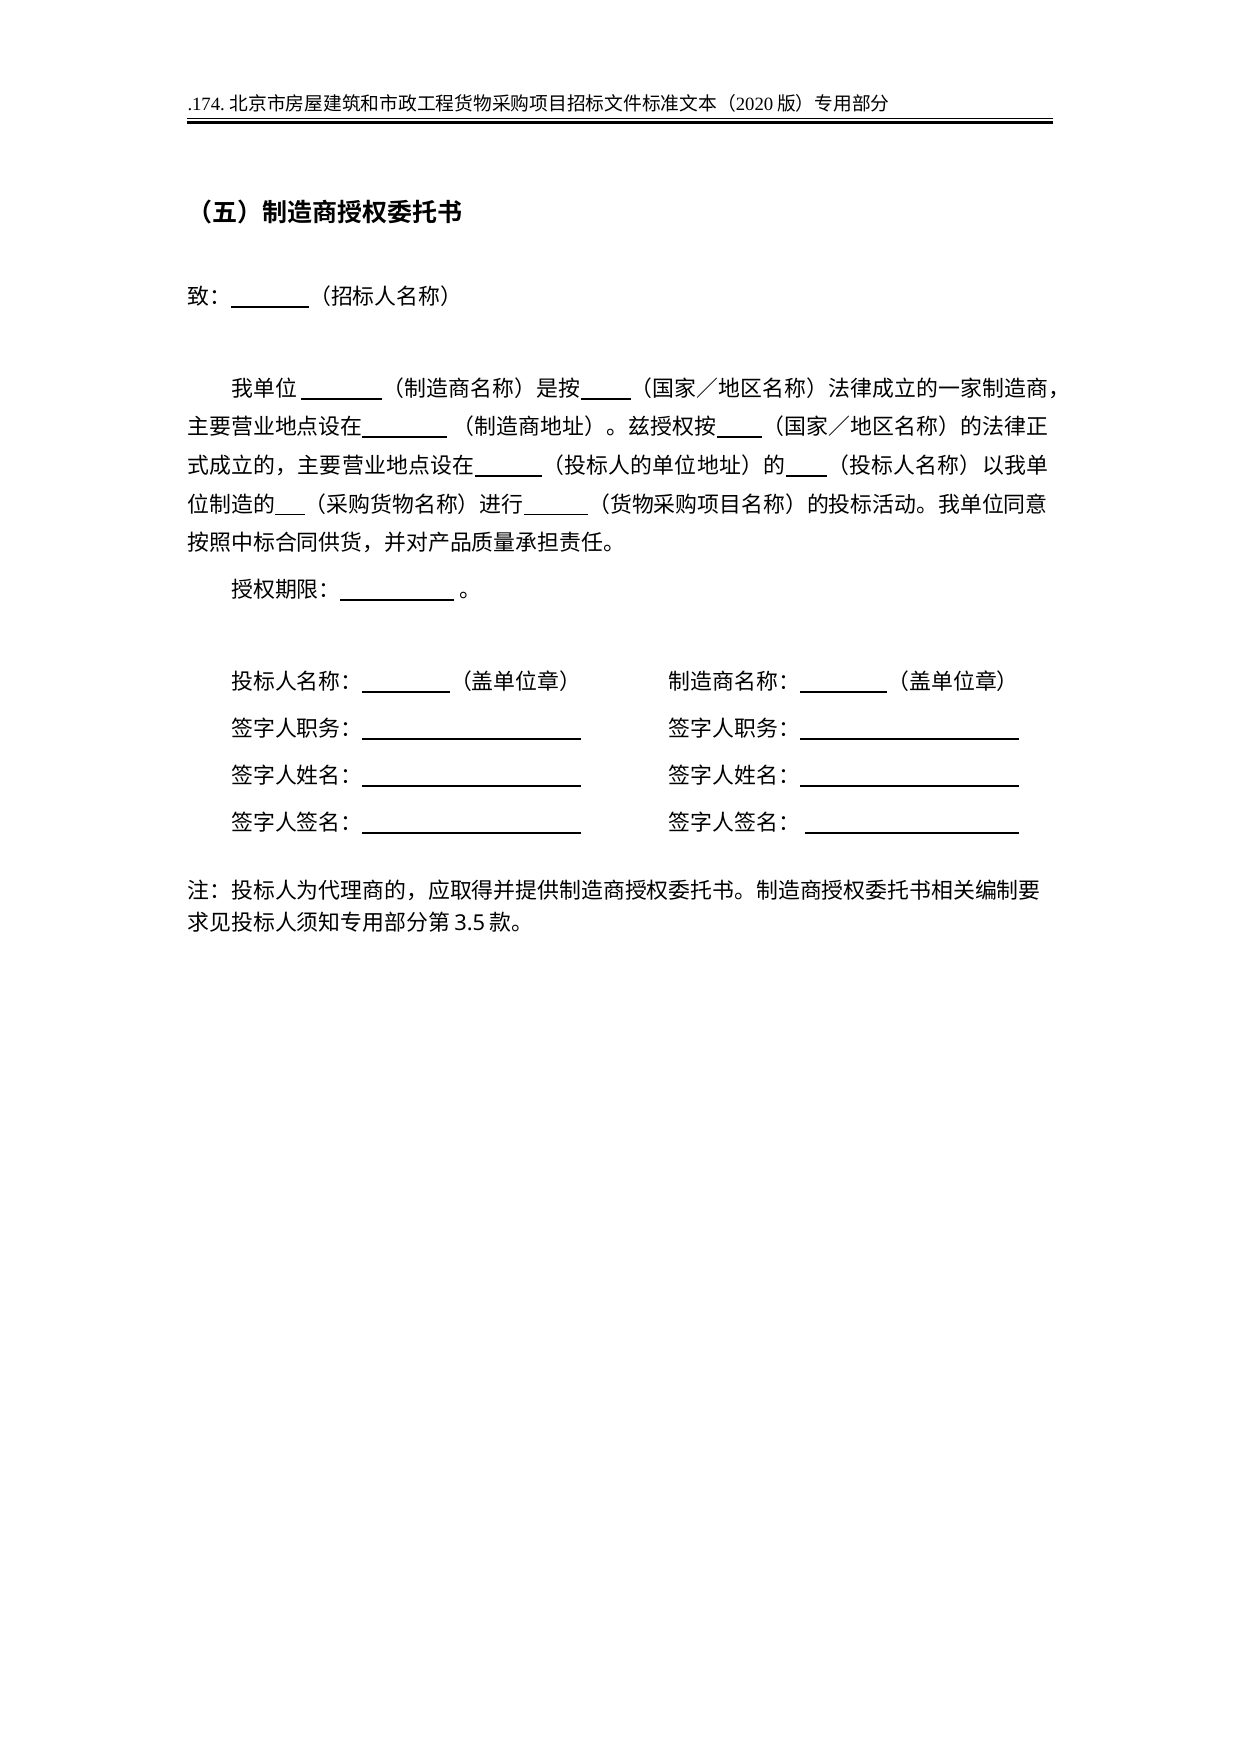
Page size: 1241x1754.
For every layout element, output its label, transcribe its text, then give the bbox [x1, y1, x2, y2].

text 授权期限： 。 [187, 572, 1049, 604]
text （五）制造商授权委托书 [187, 192, 1053, 228]
text 我单位 （制造商名称）是按 （国家／地区名称）法律成立的一家制造商，主要营业地点设在 （制造商地址）。兹授权按 （国家／地区名称）的法律正式成立的，主要营业地点设在 （投标人的单位地址）的 （投标人名称）以我单位制造的 （采购货物名称）进行 （货物采购项目名称）的投标活动。我单位同意按照中标合同供货，并对产品质量承担责任。 [187, 371, 1049, 557]
text 致： （招标人名称） [187, 279, 1049, 311]
text 签字人职务： 签字人职务： [187, 711, 1049, 743]
text 签字人签名： 签字人签名： [187, 805, 1049, 837]
text 注：投标人为代理商的，应取得并提供制造商授权委托书。制造商授权委托书相关编制要求见投标人须知专用部分第3.5款。 [187, 873, 1053, 937]
text 投标人名称： （盖单位章） 制造商名称： （盖单位章） [187, 664, 1049, 696]
text 签字人姓名： 签字人姓名： [187, 758, 1049, 790]
